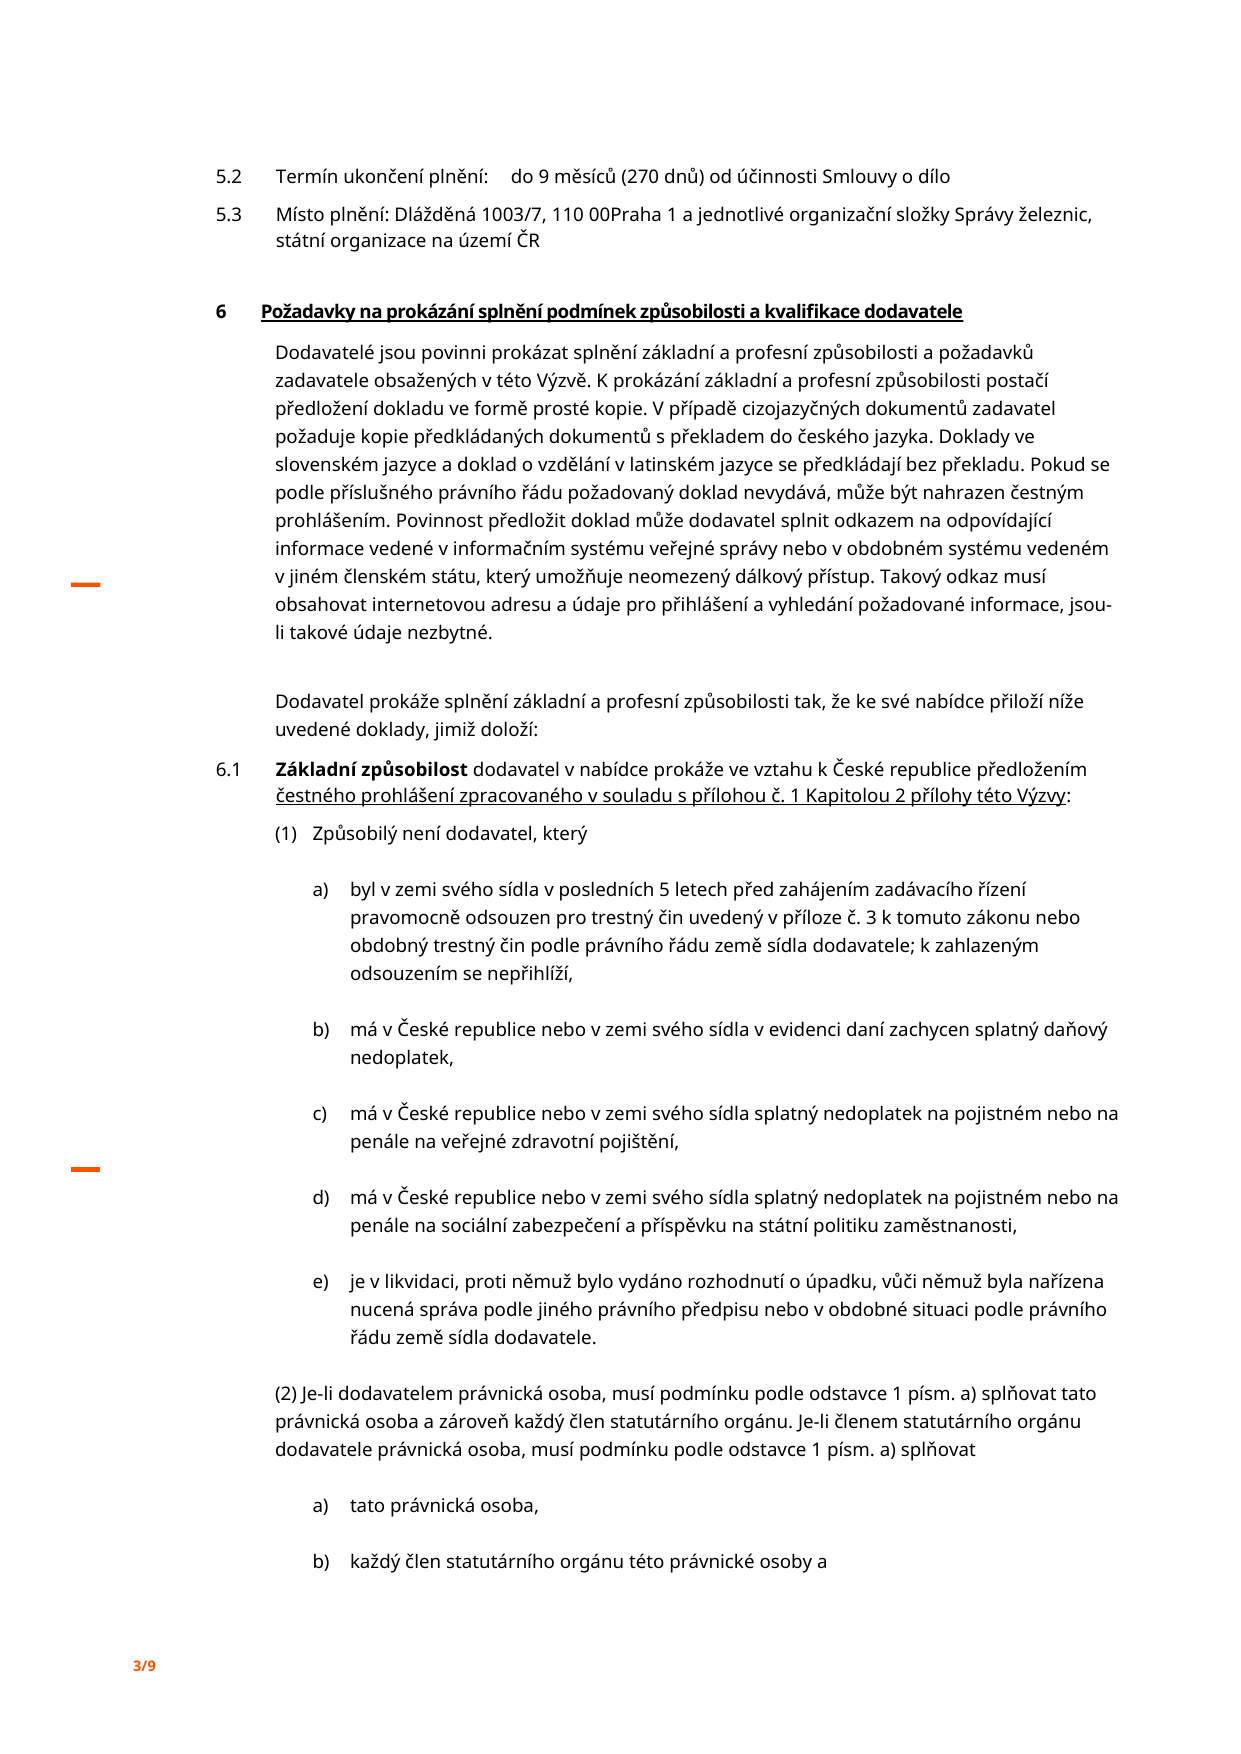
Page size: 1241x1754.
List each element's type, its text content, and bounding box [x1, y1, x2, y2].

text (2) Je-li dodavatelem právnická osoba, musí podmínku podle odstavce 1 písm. a) splňovat tato právnická osoba a zároveň každý člen statutárního orgánu. Je-li členem statutárního orgánu dodavatele právnická osoba, musí podmínku podle odstavce 1 písm. a) splňovat [275, 1380, 1122, 1462]
list byl v zemi svého sídla v posledních 5 letech před zahájením zadávacího řízení pravomocně odsouzen pro trestný čin uvedený v příloze č. 3 k tomuto zákonu nebo obdobný trestný čin podle právního řádu země sídla dodavatele; k zahlazeným odsouzením se nepřihlíží, [312, 876, 1122, 986]
list má v České republice nebo v zemi svého sídla splatný nedoplatek na pojistném nebo na penále na veřejné zdravotní pojištění, [312, 1100, 1122, 1154]
text Dodavatelé jsou povinni prokázat splnění základní a profesní způsobilosti a požadavků zadavatele obsažených v této Výzvě. K prokázání základní a profesní způsobilosti postačí předložení dokladu ve formě prosté kopie. V případě cizojazyčných dokumentů zadavatel požaduje kopie předkládaných dokumentů s překladem do českého jazyka. Doklady ve slovenském jazyce a doklad o vzdělání v latinském jazyce se předkládají bez překladu. Pokud se podle příslušného právního řádu požadovaný doklad nevydává, může být nahrazen čestným prohlášením. Povinnost předložit doklad může dodavatel splnit odkazem na odpovídající informace vedené v informačním systému veřejné správy nebo v obdobném systému vedeném v jiném členském státu, který umožňuje neomezený dálkový přístup. Takový odkaz musí obsahovat internetovou adresu a údaje pro přihlášení a vyhledání požadované informace, jsou-li takové údaje nezbytné. [275, 339, 1122, 645]
text Dodavatel prokáže splnění základní a profesní způsobilosti tak, že ke své nabídce přiloží níže uvedené doklady, jimiž doloží: [275, 688, 1122, 741]
list má v České republice nebo v zemi svého sídla splatný nedoplatek na pojistném nebo na penále na sociální zabezpečení a příspěvku na státní politiku zaměstnanosti, [312, 1184, 1122, 1238]
subtitle Základní způsobilost dodavatel v nabídce prokáže ve vztahu k České republice předložením čestného prohlášení zpracovaného v souladu s přílohou č. 1 Kapitolou 2 přílohy této Výzvy: [216, 756, 1122, 807]
subtitle Místo plnění: Dlážděná 1003/7, 110 00Praha 1 a jednotlivé organizační složky Správy železnic, státní organizace na území ČR [216, 202, 1122, 253]
list každý člen statutárního orgánu této právnické osoby a [312, 1548, 1122, 1574]
list tato právnická osoba, [312, 1492, 1122, 1518]
list má v České republice nebo v zemi svého sídla v evidenci daní zachycen splatný daňový nedoplatek, [312, 1016, 1122, 1070]
subtitle Termín ukončení plnění: do 9 měsíců (270 dnů) od účinnosti Smlouvy o dílo [216, 164, 1122, 189]
subtitle Požadavky na prokázání splnění podmínek způsobilosti a kvalifikace dodavatele [216, 299, 1122, 324]
list je v likvidaci, proti němuž bylo vydáno rozhodnutí o úpadku, vůči němuž byla nařízena nucená správa podle jiného právního předpisu nebo v obdobné situaci podle právního řádu země sídla dodavatele. [312, 1268, 1122, 1350]
list Způsobilý není dodavatel, který [275, 820, 1122, 846]
